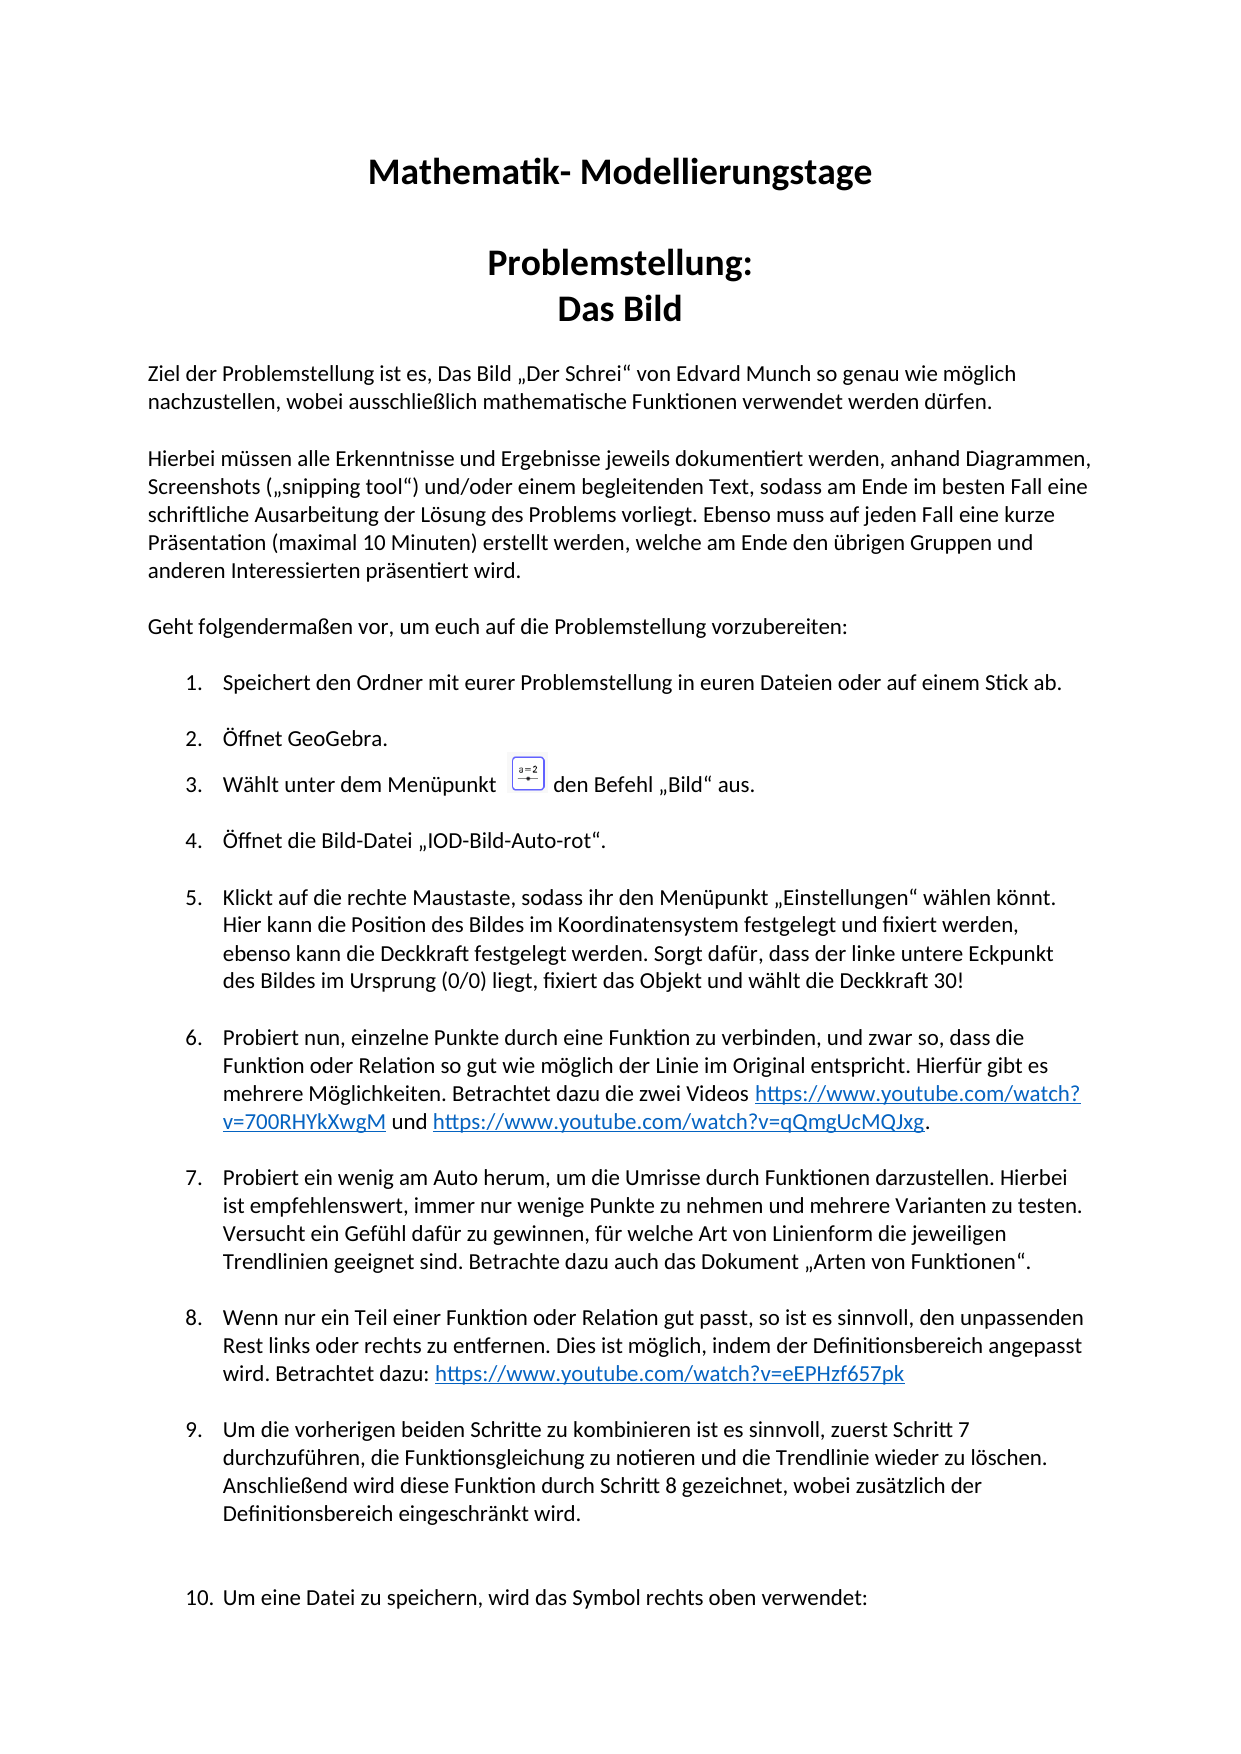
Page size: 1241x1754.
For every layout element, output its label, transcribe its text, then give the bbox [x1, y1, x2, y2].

list Probiert nun, einzelne Punkte durch eine Funktion zu verbinden, und zwar so, dass die Funktion oder Relation so gut wie möglich der Linie im Original entspricht. Hierfür gibt es mehrere Möglichkeiten. Betrachtet dazu die zwei Videos https://www.youtube.com/watch?v=700RHYkXwgM und https://www.youtube.com/watch?v=qQmgUcMQJxg. [185, 1023, 1093, 1135]
text Geht folgendermaßen vor, um euch auf die Problemstellung vorzubereiten: [148, 612, 1093, 640]
list Wählt unter dem Menüpunkt den Befehl „Bild“ aus. [185, 752, 1093, 798]
list Um eine Datei zu speichern, wird das Symbol rechts oben verwendet: [185, 1583, 1093, 1611]
picture [507, 752, 548, 793]
list Klickt auf die rechte Maustaste, sodass ihr den Menüpunkt „Einstellungen“ wählen könnt. Hier kann die Position des Bildes im Koordinatensystem festgelegt und fixiert werden, ebenso kann die Deckkraft festgelegt werden. Sorgt dafür, dass der linke untere Eckpunkt des Bildes im Ursprung (0/0) liegt, fixiert das Objekt und wählt die Deckkraft 30! [185, 883, 1093, 995]
text Mathematik- Modellierungstage [148, 148, 1093, 193]
list Öffnet die Bild-Datei „IOD-Bild-Auto-rot“. [185, 827, 1093, 854]
list Wenn nur ein Teil einer Funktion oder Relation gut passt, so ist es sinnvoll, den unpassenden Rest links oder rechts zu entfernen. Dies ist möglich, indem der Definitionsbereich angepasst wird. Betrachtet dazu: https://www.youtube.com/watch?v=eEPHzf657pk [185, 1303, 1093, 1387]
text Problemstellung: [148, 239, 1093, 285]
text Hierbei müssen alle Erkenntnisse und Ergebnisse jeweils dokumentiert werden, anhand Diagrammen, Screenshots („snipping tool“) und/oder einem begleitenden Text, sodass am Ende im besten Fall eine schriftliche Ausarbeitung der Lösung des Problems vorliegt. Ebenso muss auf jeden Fall eine kurze Präsentation (maximal 10 Minuten) erstellt werden, welche am Ende den übrigen Gruppen und anderen Interessierten präsentiert wird. [148, 444, 1093, 584]
list Um die vorherigen beiden Schritte zu kombinieren ist es sinnvoll, zuerst Schritt 7 durchzuführen, die Funktionsgleichung zu notieren und die Trendlinie wieder zu löschen. Anschließend wird diese Funktion durch Schritt 8 gezeichnet, wobei zusätzlich der Definitionsbereich eingeschränkt wird. [185, 1415, 1093, 1527]
list Speichert den Ordner mit eurer Problemstellung in euren Dateien oder auf einem Stick ab. [185, 668, 1093, 696]
text Ziel der Problemstellung ist es, Das Bild „Der Schrei“ von Edvard Munch so genau wie möglich nachzustellen, wobei ausschließlich mathematische Funktionen verwendet werden dürfen. [148, 359, 1093, 415]
list Probiert ein wenig am Auto herum, um die Umrisse durch Funktionen darzustellen. Hierbei ist empfehlenswert, immer nur wenige Punkte zu nehmen und mehrere Varianten zu testen. Versucht ein Gefühl dafür zu gewinnen, für welche Art von Linienform die jeweiligen Trendlinien geeignet sind. Betrachte dazu auch das Dokument „Arten von Funktionen“. [185, 1163, 1093, 1275]
list Öffnet GeoGebra. [185, 724, 1093, 752]
text Das Bild [148, 285, 1093, 331]
